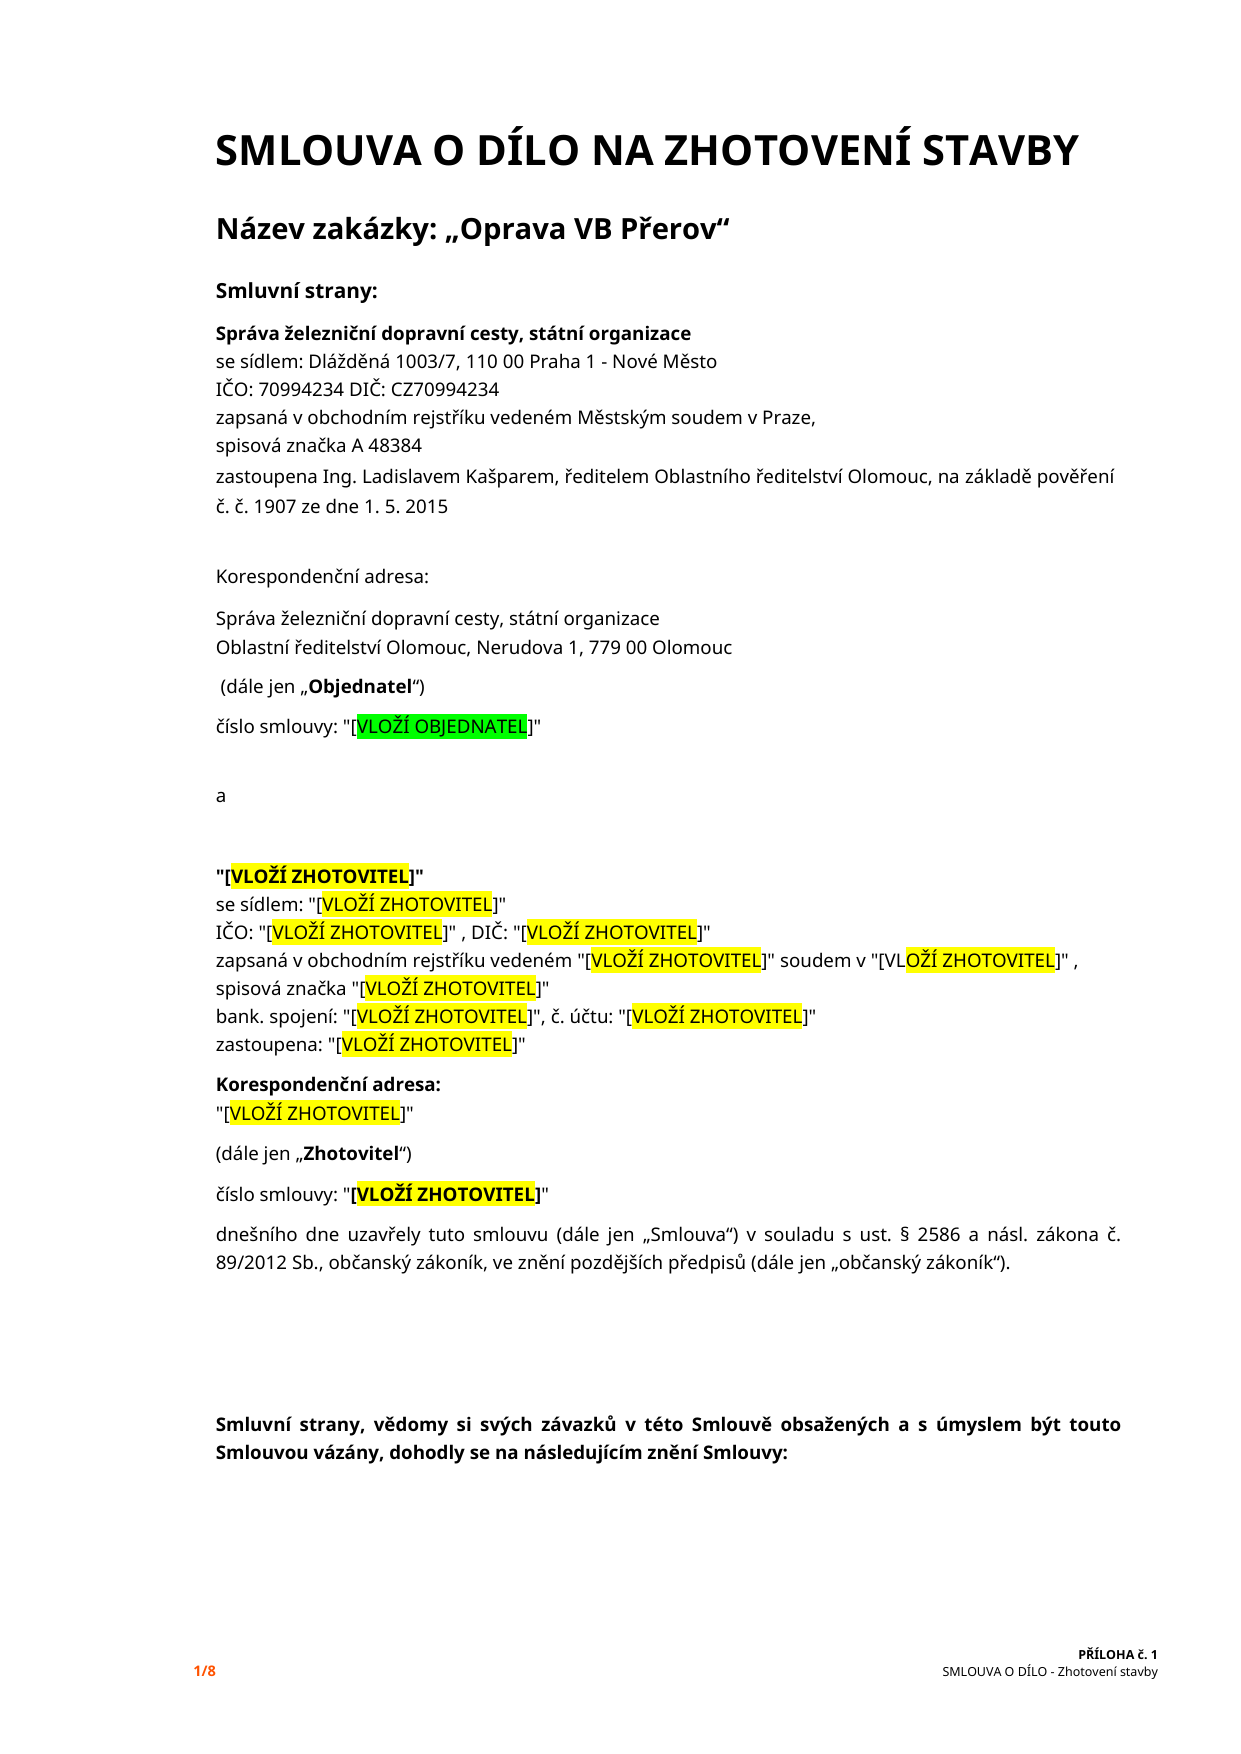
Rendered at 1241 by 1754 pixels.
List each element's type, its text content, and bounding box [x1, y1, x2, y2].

text číslo smlouvy: "[VLOŽÍ ZHOTOVITEL]" [535, 1181, 1122, 1206]
text Korespondenční adresa: [216, 1072, 1122, 1097]
text spisová značka "[VLOŽÍ ZHOTOVITEL]" [536, 975, 1122, 1001]
text (dále jen „Zhotovitel“) [216, 1140, 1122, 1166]
text se sídlem: "[VLOŽÍ ZHOTOVITEL]" [216, 891, 322, 917]
text (dále jen „Objednatel“) [216, 673, 1122, 698]
text Název zakázky: „Oprava VB Přerov“ [216, 208, 1122, 248]
text SMLOUVA O DÍLO NA ZHOTOVENÍ STAVBY [216, 121, 1122, 177]
text zastoupena: "[VLOŽÍ ZHOTOVITEL]" [512, 1031, 1122, 1057]
text zastoupena: "[VLOŽÍ ZHOTOVITEL]" [216, 1031, 342, 1057]
text IČO: "[VLOŽÍ ZHOTOVITEL]" , DIČ: "[VLOŽÍ ZHOTOVITEL]" [697, 919, 1122, 945]
text spisová značka A 48384 [216, 432, 1122, 458]
text spisová značka "[VLOŽÍ ZHOTOVITEL]" [216, 975, 365, 1001]
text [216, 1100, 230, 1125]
text bank. spojení: "[VLOŽÍ ZHOTOVITEL]", č. účtu: "[VLOŽÍ ZHOTOVITEL]" [802, 1003, 1122, 1029]
text Smluvní strany: [216, 277, 1122, 305]
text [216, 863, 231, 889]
text se sídlem: Dlážděná 1003/7, 110 00 Praha 1 - Nové Město [216, 348, 1122, 374]
text a [216, 782, 1122, 808]
text číslo smlouvy: "[VLOŽÍ ZHOTOVITEL]" [216, 1181, 357, 1206]
text Oblastní ředitelství Olomouc, Nerudova 1, 779 00 Olomouc [216, 631, 1122, 661]
text Smluvní strany, vědomy si svých závazků v této Smlouvě obsažených a s úmyslem být touto Smlouvou vázány, dohodly se na následujícím znění Smlouvy: [216, 1411, 1122, 1465]
text "[VLOŽÍ ZHOTOVITEL]" [400, 1100, 1122, 1125]
text zapsaná v obchodním rejstříku vedeném "[VLOŽÍ ZHOTOVITEL]" soudem v "[VLOŽÍ ZHOTOVITEL]" , [216, 947, 591, 973]
text dnešního dne uzavřely tuto smlouvu (dále jen „Smlouva“) v souladu s ust. § 2586 a násl. zákona č. 89/2012 Sb., občanský zákoník, ve znění pozdějších předpisů (dále jen „občanský zákoník“). [216, 1221, 1122, 1275]
text Správa železniční dopravní cesty, státní organizace [216, 602, 1122, 631]
text Správa železniční dopravní cesty, státní organizace [216, 320, 1122, 346]
text číslo smlouvy: "[VLOŽÍ OBJEDNATEL]" [216, 713, 1122, 739]
text zastoupena Ing. Ladislavem Kašparem, ředitelem Oblastního ředitelství Olomouc, na základě pověření č. č. 1907 ze dne 1. 5. 2015 [216, 461, 1122, 519]
text se sídlem: "[VLOŽÍ ZHOTOVITEL]" [492, 891, 1122, 917]
text Korespondenční adresa: [216, 561, 1122, 590]
text IČO: 70994234 DIČ: CZ70994234 [216, 376, 1122, 402]
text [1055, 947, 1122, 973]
text zapsaná v obchodním rejstříku vedeném Městským soudem v Praze, [216, 404, 1122, 430]
text "[VLOŽÍ ZHOTOVITEL]" [409, 863, 1122, 889]
